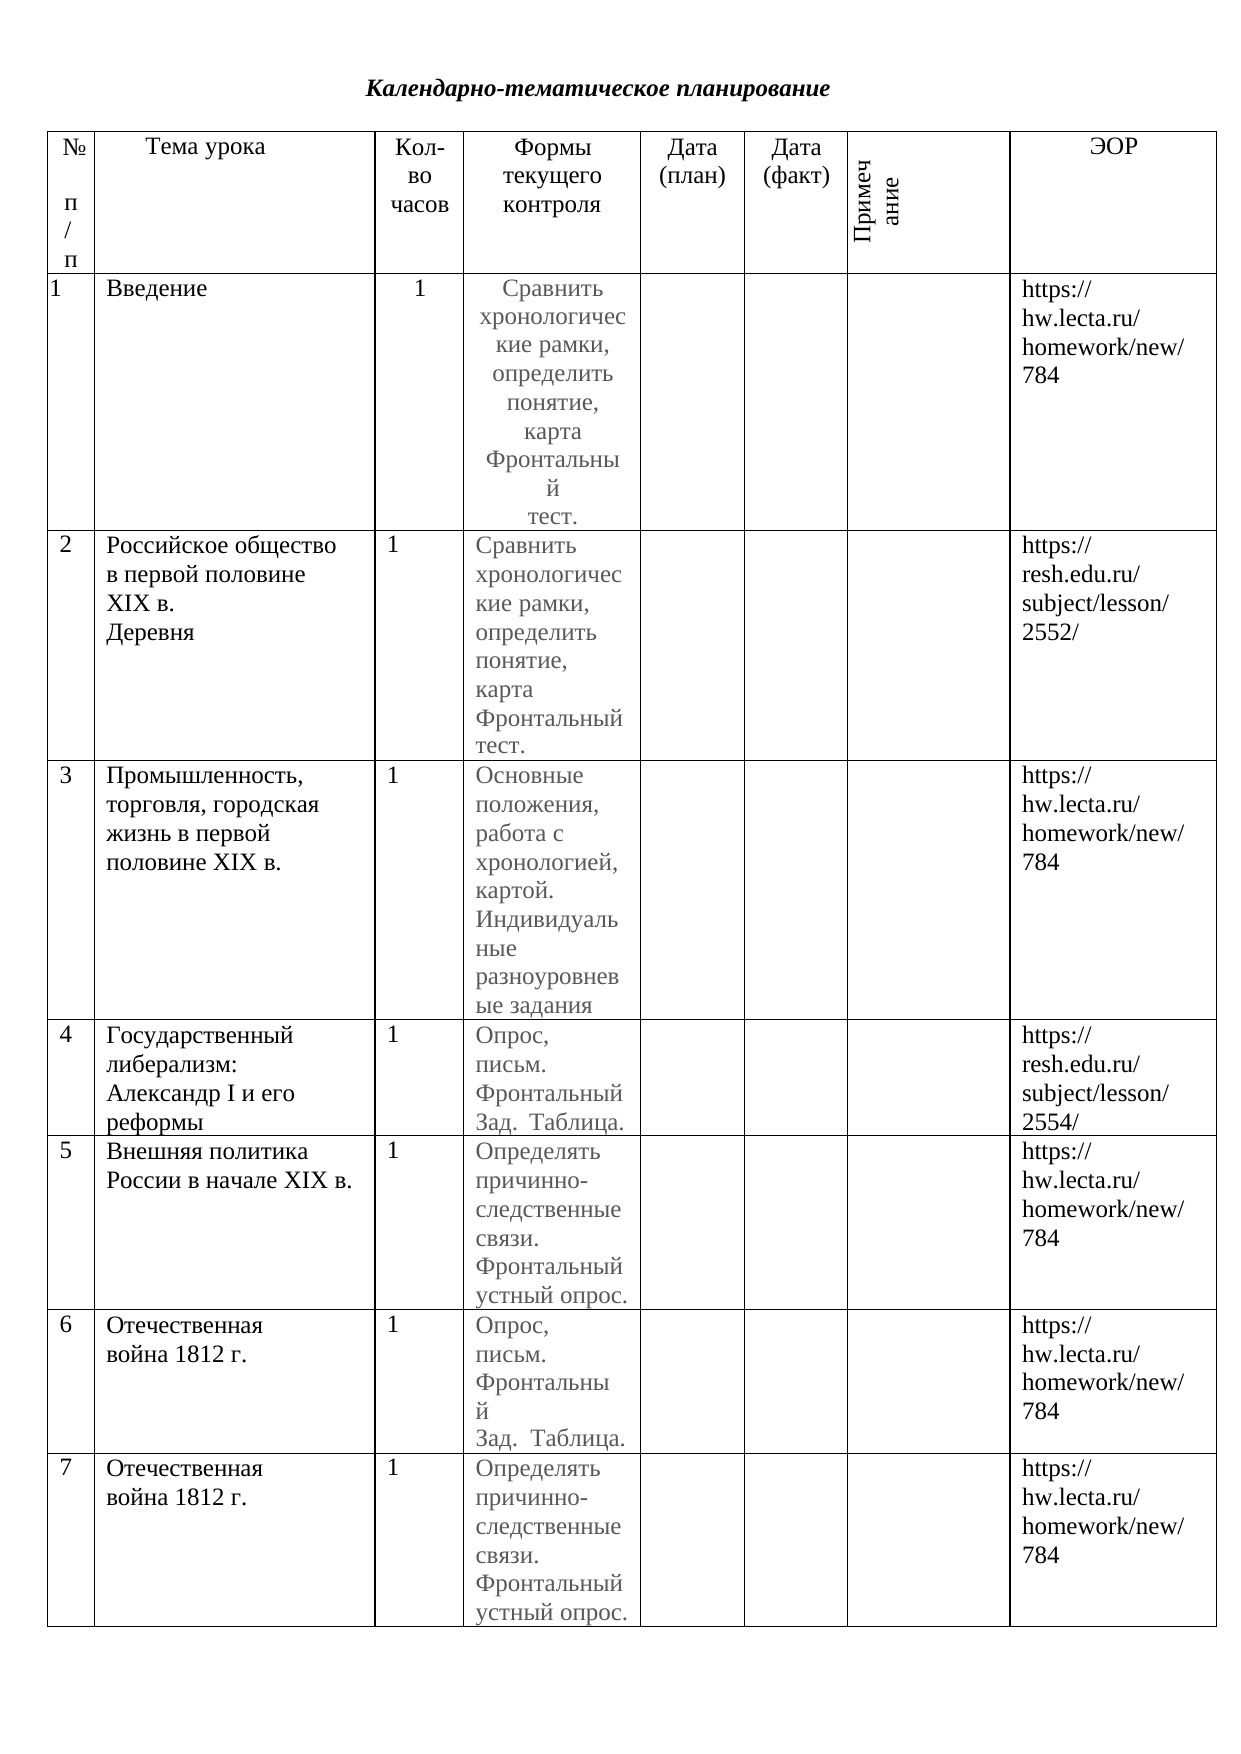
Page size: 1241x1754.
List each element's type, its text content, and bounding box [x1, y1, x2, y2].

table_cell Основные положения, работа с хронологией, картой. Индивидуаль ные разноуровнев ые задания [464, 761, 640, 1019]
table_cell [848, 1136, 1009, 1309]
table_header Дата (план) [641, 132, 744, 273]
table_header Дата (факт) [745, 132, 847, 273]
table_cell 6 [48, 1310, 94, 1452]
table_cell 1 [376, 761, 463, 1019]
table_header Кол- во часов [376, 132, 463, 273]
table_cell 4 [48, 1020, 94, 1135]
table_cell [745, 1020, 847, 1135]
table_cell [745, 1310, 847, 1452]
table_cell 1 [376, 1454, 463, 1626]
table_cell Государственный либерализм: Александр I и его реформы [95, 1020, 374, 1135]
table_cell Отечественная война 1812 г. [95, 1310, 374, 1452]
table_cell 5 [48, 1136, 94, 1309]
table_cell Опрос, письм. Фронтальный Зад. Таблица. [464, 1310, 640, 1452]
table_header Примечание [848, 132, 1009, 273]
table_header № п/ п [48, 132, 94, 273]
table_cell 1 [48, 274, 94, 529]
table_cell [641, 1454, 744, 1626]
table_cell [848, 761, 1009, 1019]
table_cell https://hw.lecta.ru/homework/new/784 [1011, 1310, 1216, 1452]
table_cell https://hw.lecta.ru/homework/new/784 [1011, 761, 1216, 1019]
table_header Формы текущего контроля [464, 132, 640, 273]
table_cell [848, 1310, 1009, 1452]
table_cell https://hw.lecta.ru/homework/new/784 [1011, 1136, 1216, 1309]
table_cell Отечественная война 1812 г. [95, 1454, 374, 1626]
table_cell [745, 761, 847, 1019]
table_header Тема урока [95, 132, 374, 273]
table_cell Определять причинно- следственные связи. Фронтальный устный опрос. [464, 1136, 640, 1309]
table_cell 1 [376, 1136, 463, 1309]
table_cell 3 [48, 761, 94, 1019]
table_cell [745, 531, 847, 759]
table_cell [641, 1136, 744, 1309]
table_cell 1 [376, 1310, 463, 1452]
table_cell https://resh.edu.ru/subject/lesson/2554/ [1011, 1020, 1216, 1135]
table_cell 1 [376, 531, 463, 759]
table_cell [641, 761, 744, 1019]
table_cell [848, 1454, 1009, 1626]
table_cell Сравнить хронологичес кие рамки, определить понятие, карта Фронтальный тест. [464, 274, 640, 529]
text Календарно-тематическое планирование [243, 73, 953, 102]
table_cell Сравнить хронологичес кие рамки, определить понятие, карта Фронтальный тест. [464, 531, 640, 759]
table_cell [848, 531, 1009, 759]
table_cell Промышленность, торговля, городская жизнь в первой половине XIX в. [95, 761, 374, 1019]
table_cell [641, 1020, 744, 1135]
table_cell https://hw.lecta.ru/homework/new/784 [1011, 274, 1216, 529]
table_cell Опрос, письм. Фронтальный Зад. Таблица. [464, 1020, 640, 1135]
table_header ЭОР [1011, 132, 1216, 273]
table_cell [745, 1454, 847, 1626]
table_cell Внешняя политика России в начале XIX в. [95, 1136, 374, 1309]
table_cell [848, 1020, 1009, 1135]
table_cell [745, 1136, 847, 1309]
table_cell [464, 1454, 640, 1626]
table_cell [745, 274, 847, 529]
table_cell Введение [95, 274, 374, 529]
table_cell 1 [376, 274, 463, 529]
table_cell [848, 274, 1009, 529]
table_cell [641, 1310, 744, 1452]
table_cell 1 [376, 1020, 463, 1135]
table_cell https://resh.edu.ru/subject/lesson/2552/ [1011, 531, 1216, 759]
table_cell [641, 531, 744, 759]
table_cell 2 [48, 531, 94, 759]
table_cell Российское общество в первой половине XIX в. Деревня [95, 531, 374, 759]
table_cell https://hw.lecta.ru/homework/new/784 [1011, 1454, 1216, 1626]
table_cell [641, 274, 744, 529]
table_cell 7 [48, 1454, 94, 1626]
